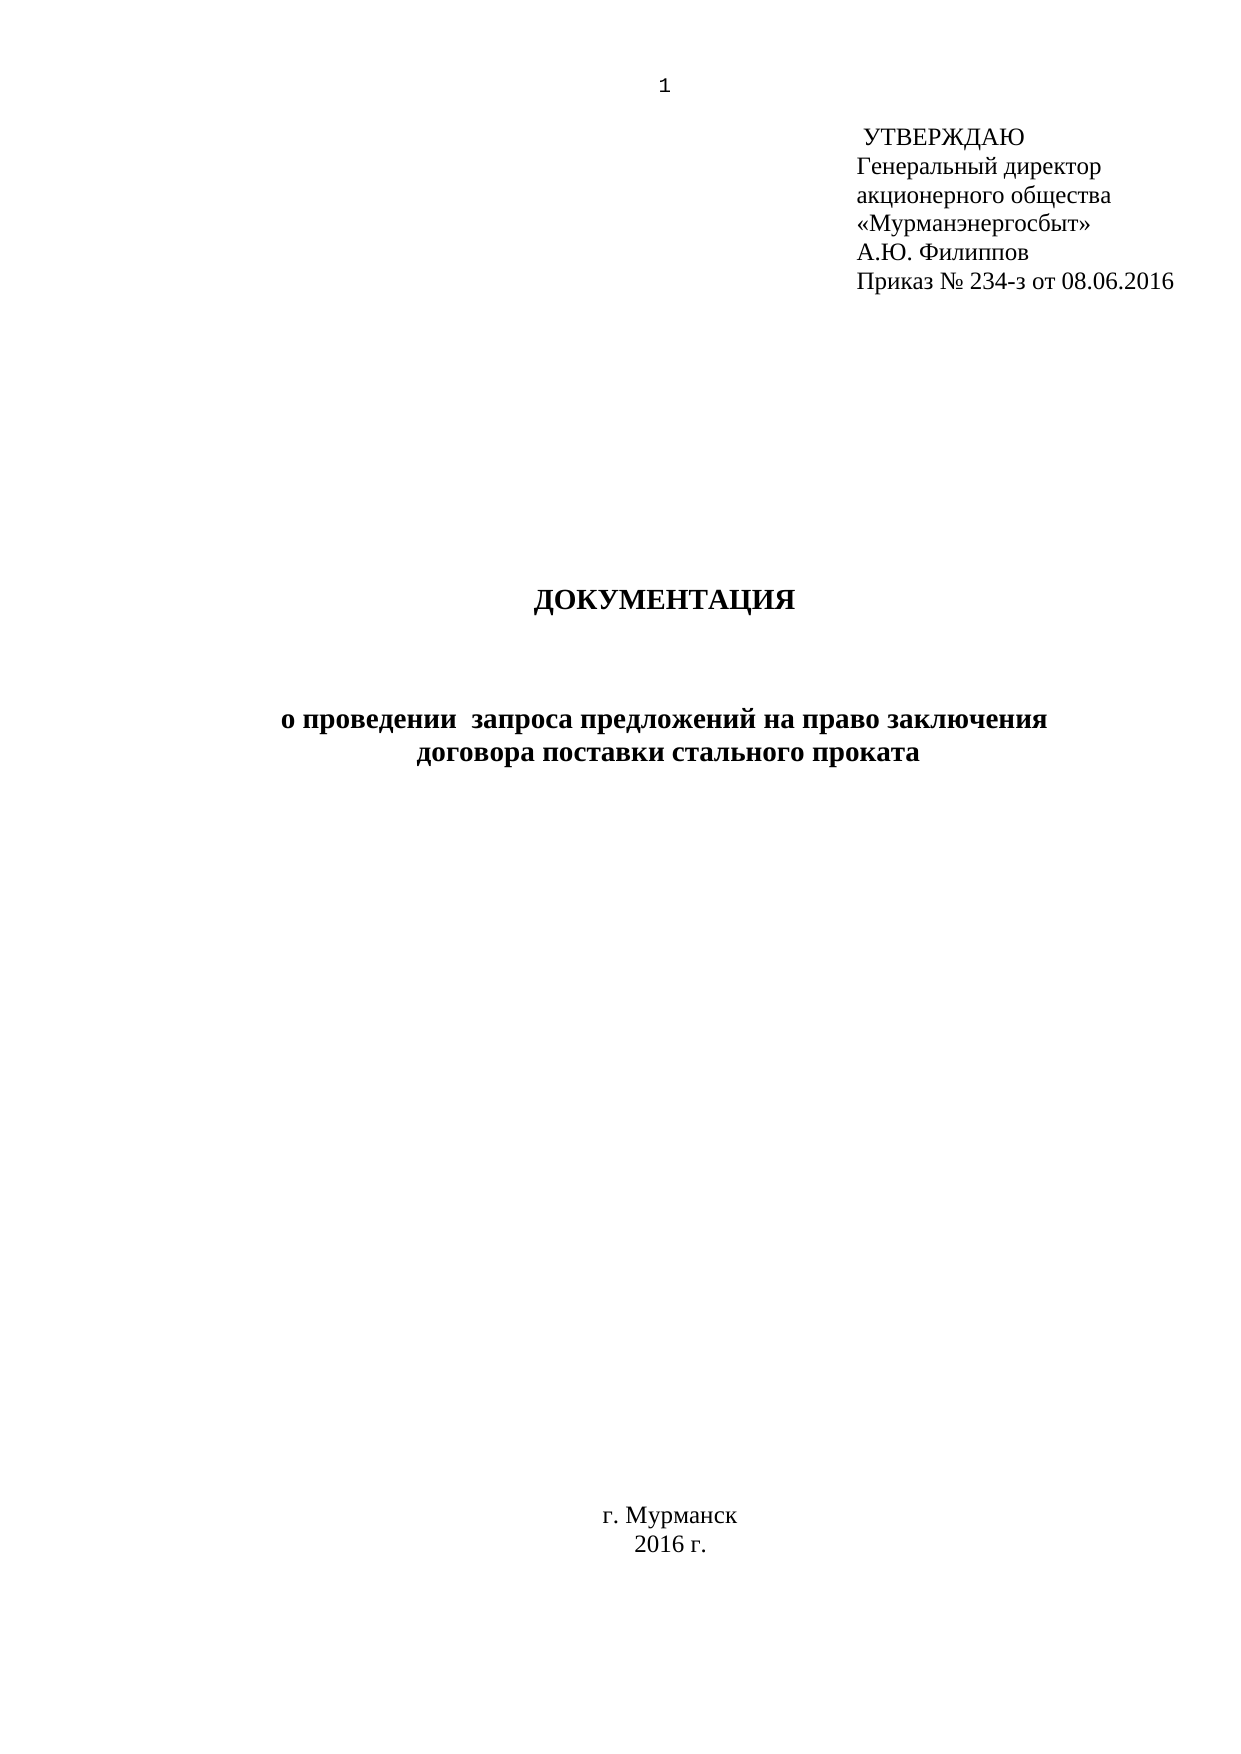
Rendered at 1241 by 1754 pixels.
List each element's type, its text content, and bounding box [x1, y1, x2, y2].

text Генеральный директор [856, 151, 1181, 180]
text г. Мурманск [489, 1500, 852, 1529]
text договора поставки стального проката [148, 734, 1181, 768]
text о проведении запроса предложений на право заключения [148, 701, 1181, 734]
text А.Ю. Филиппов [856, 237, 1181, 266]
text 2016 г. [489, 1529, 852, 1558]
text УТВЕРЖДАЮ [856, 122, 1181, 151]
text Приказ № 234-з от 08.06.2016 [856, 266, 1181, 295]
text ДОКУМЕНТАЦИЯ [148, 582, 1181, 616]
text акционерного общества «Мурманэнергосбыт» [856, 180, 1181, 237]
